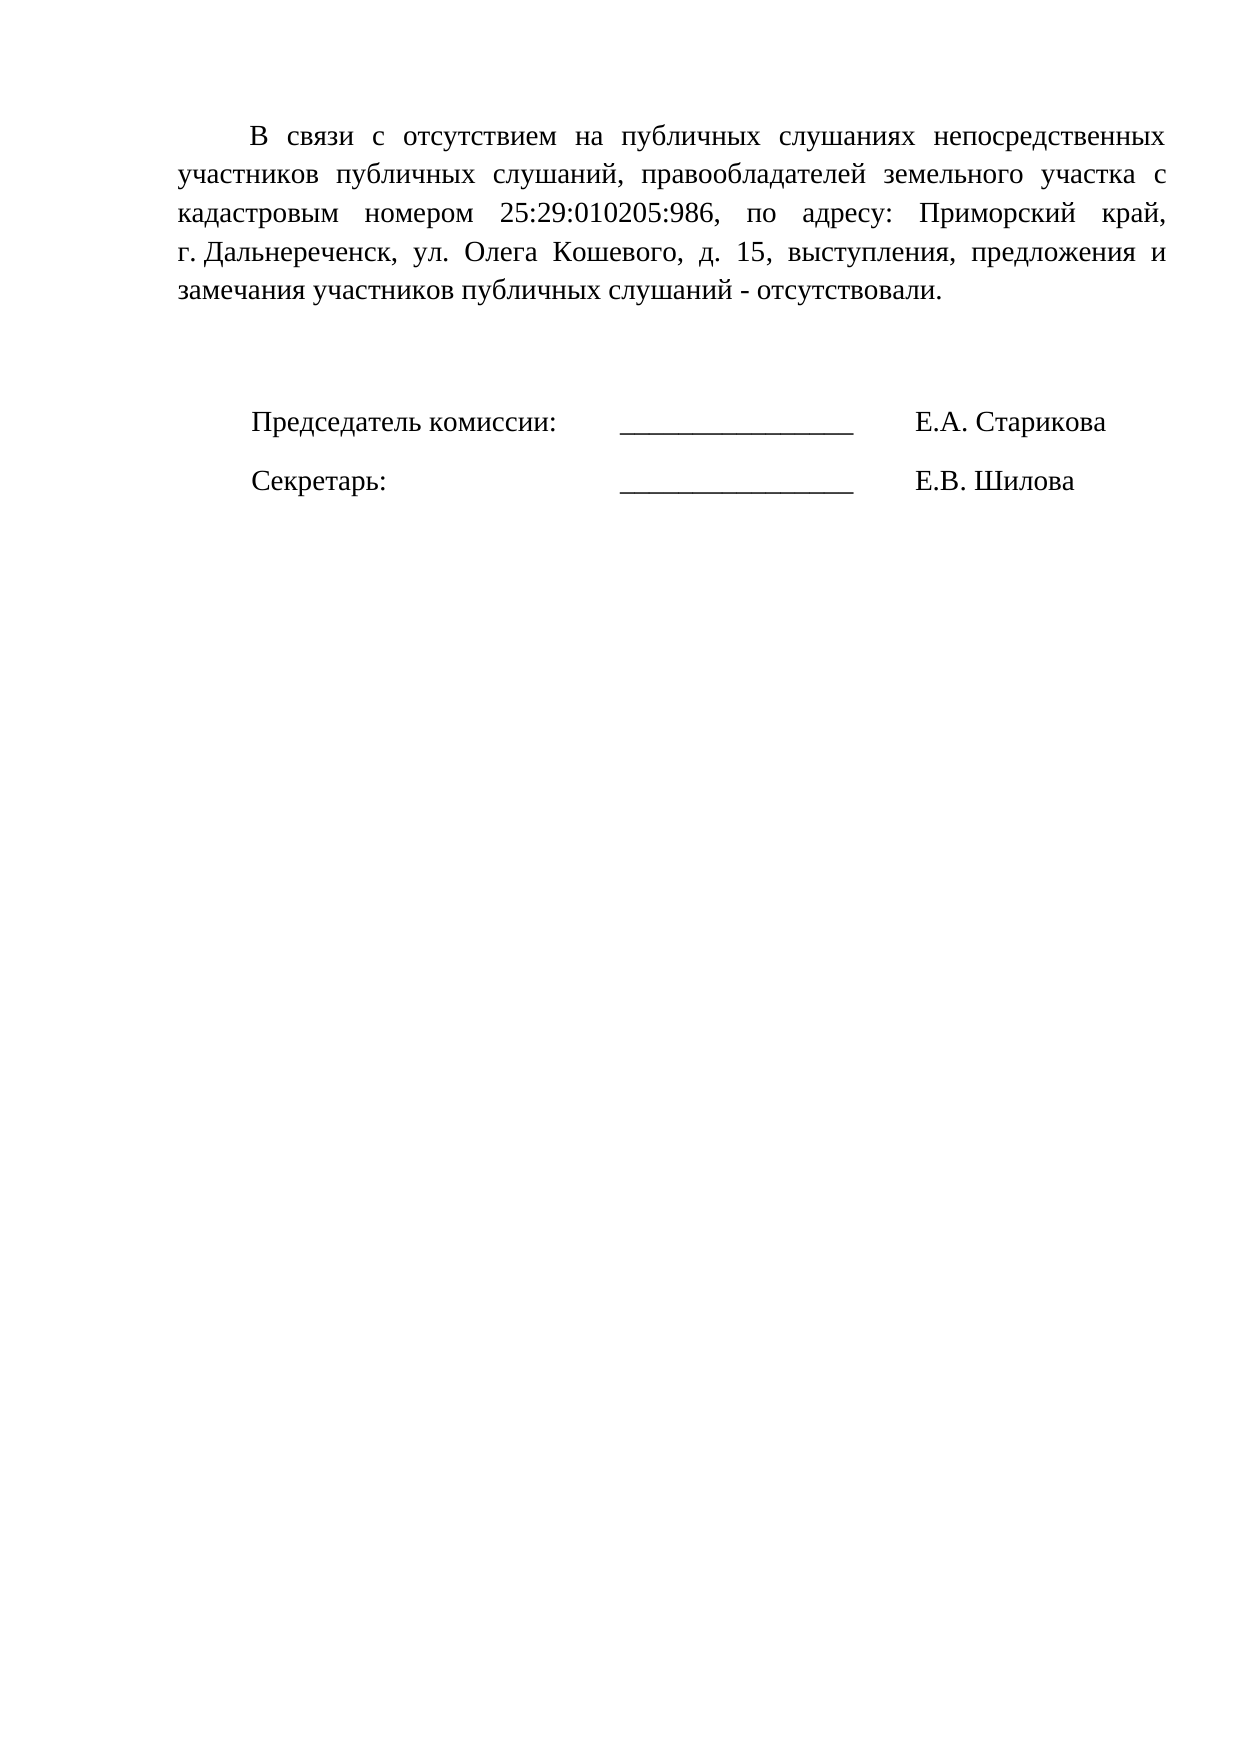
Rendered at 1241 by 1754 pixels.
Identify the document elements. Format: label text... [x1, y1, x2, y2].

text Секретарь: ________________ Е.В. Шилова [177, 463, 1152, 497]
text В связи с отсутствием на публичных слушаниях непосредственных участников публичных слушаний, правообладателей земельного участка с кадастровым номером 25:29:010205:986, по адресу: Приморский край, г. Дальнереченск, ул. Олега Кошевого, д. 15, выступления, предложения и замечания участников публичных слушаний - отсутствовали. [177, 118, 1167, 306]
text Председатель комиссии: ________________ Е.А. Старикова [177, 404, 1152, 437]
